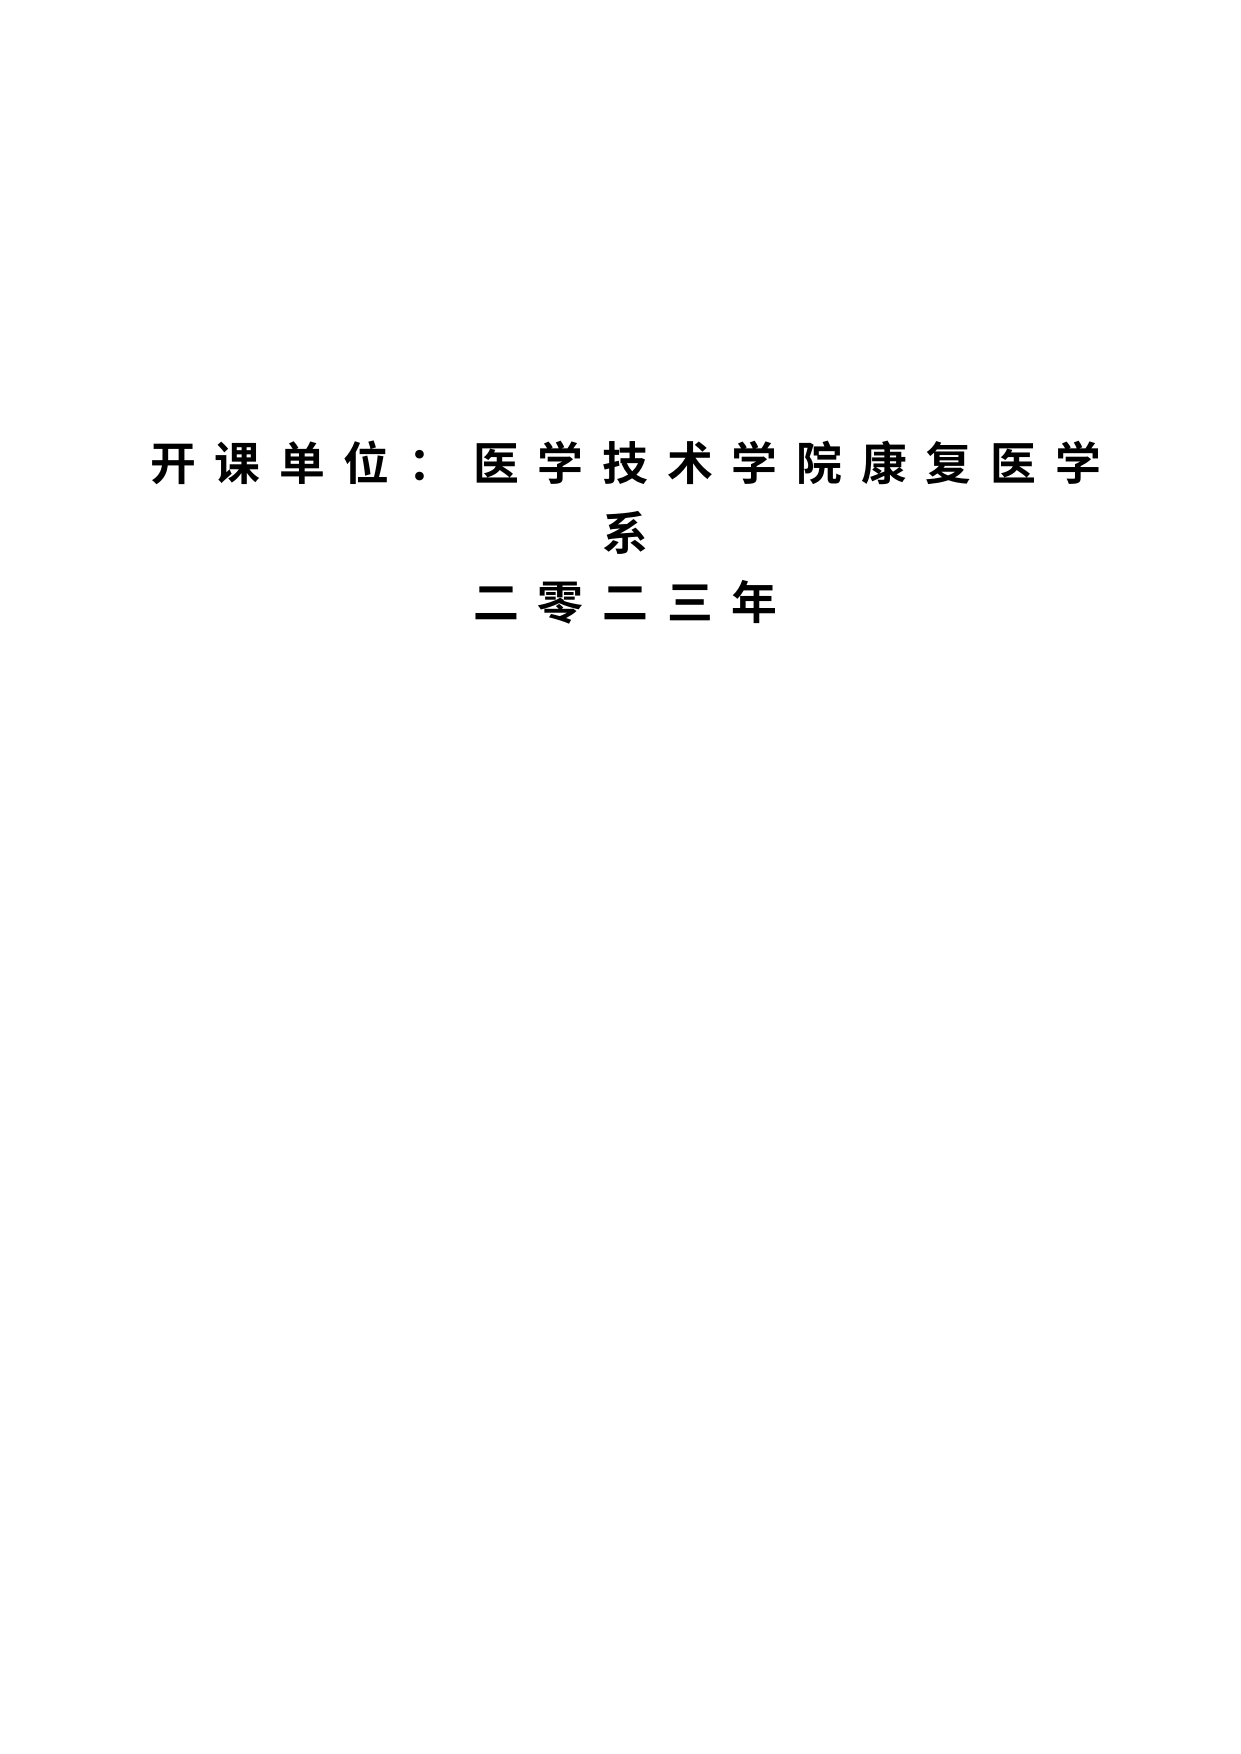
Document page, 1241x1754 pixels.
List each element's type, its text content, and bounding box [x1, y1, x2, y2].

text 开课单位：医学技术学院康复医学系 [150, 426, 1120, 565]
text 二零二三年 [150, 565, 1120, 634]
